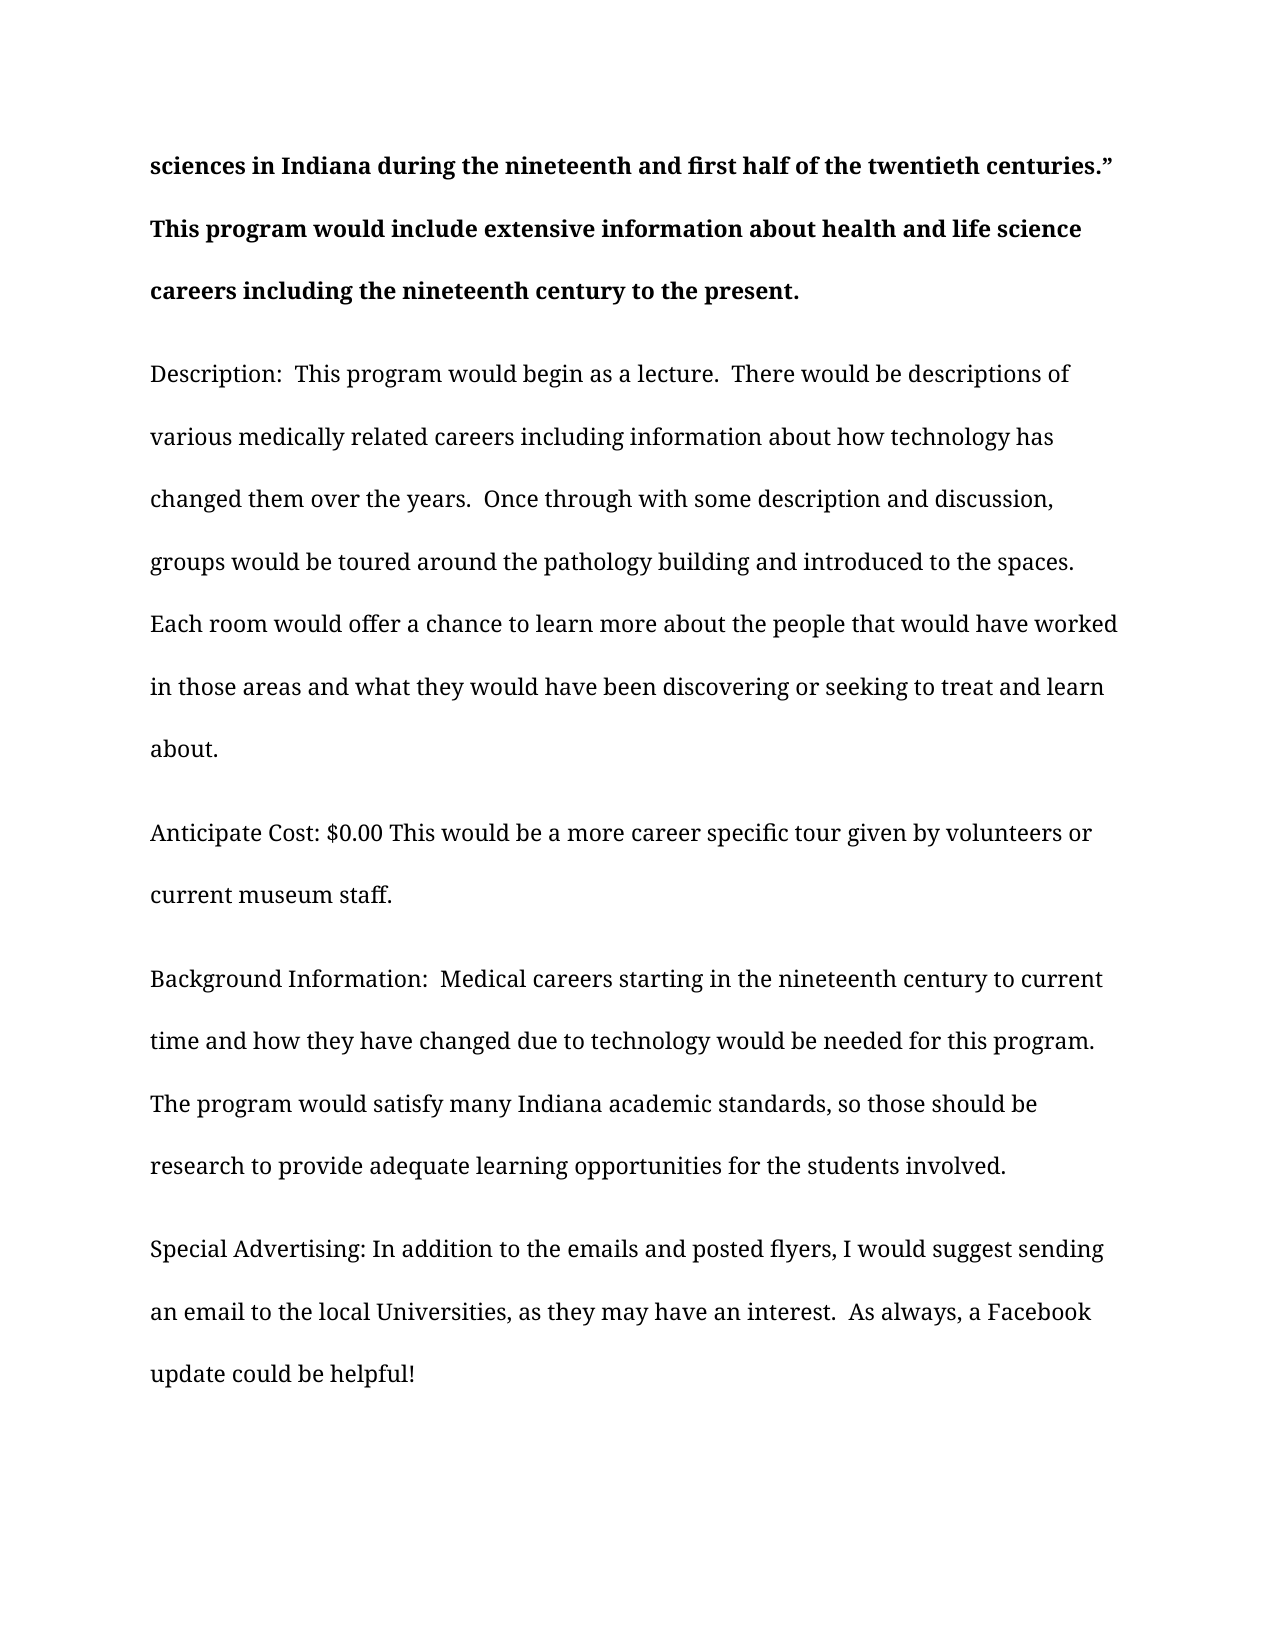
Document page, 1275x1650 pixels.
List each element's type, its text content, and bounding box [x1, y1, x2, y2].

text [150, 150, 1125, 306]
text Special Advertising: In addition to the emails and posted flyers, I would suggest sending an email to the local Universities, as they may have an interest. As always, a Facebook update could be helpful! [150, 1233, 1125, 1389]
text Background Information: Medical careers starting in the nineteenth century to current time and how they have changed due to technology would be needed for this program. The program would satisfy many Indiana academic standards, so those should be research to provide adequate learning opportunities for the students involved. [150, 962, 1125, 1181]
text Description: This program would begin as a lecture. There would be descriptions of various medically related careers including information about how technology has changed them over the years. Once through with some description and discussion, groups would be toured around the pathology building and introduced to the spaces. Each room would offer a chance to learn more about the people that would have worked in those areas and what they would have been discovering or seeking to treat and learn about. [150, 358, 1125, 764]
text Anticipate Cost: $0.00 This would be a more career specific tour given by volunteers or current museum staff. [150, 817, 1125, 910]
